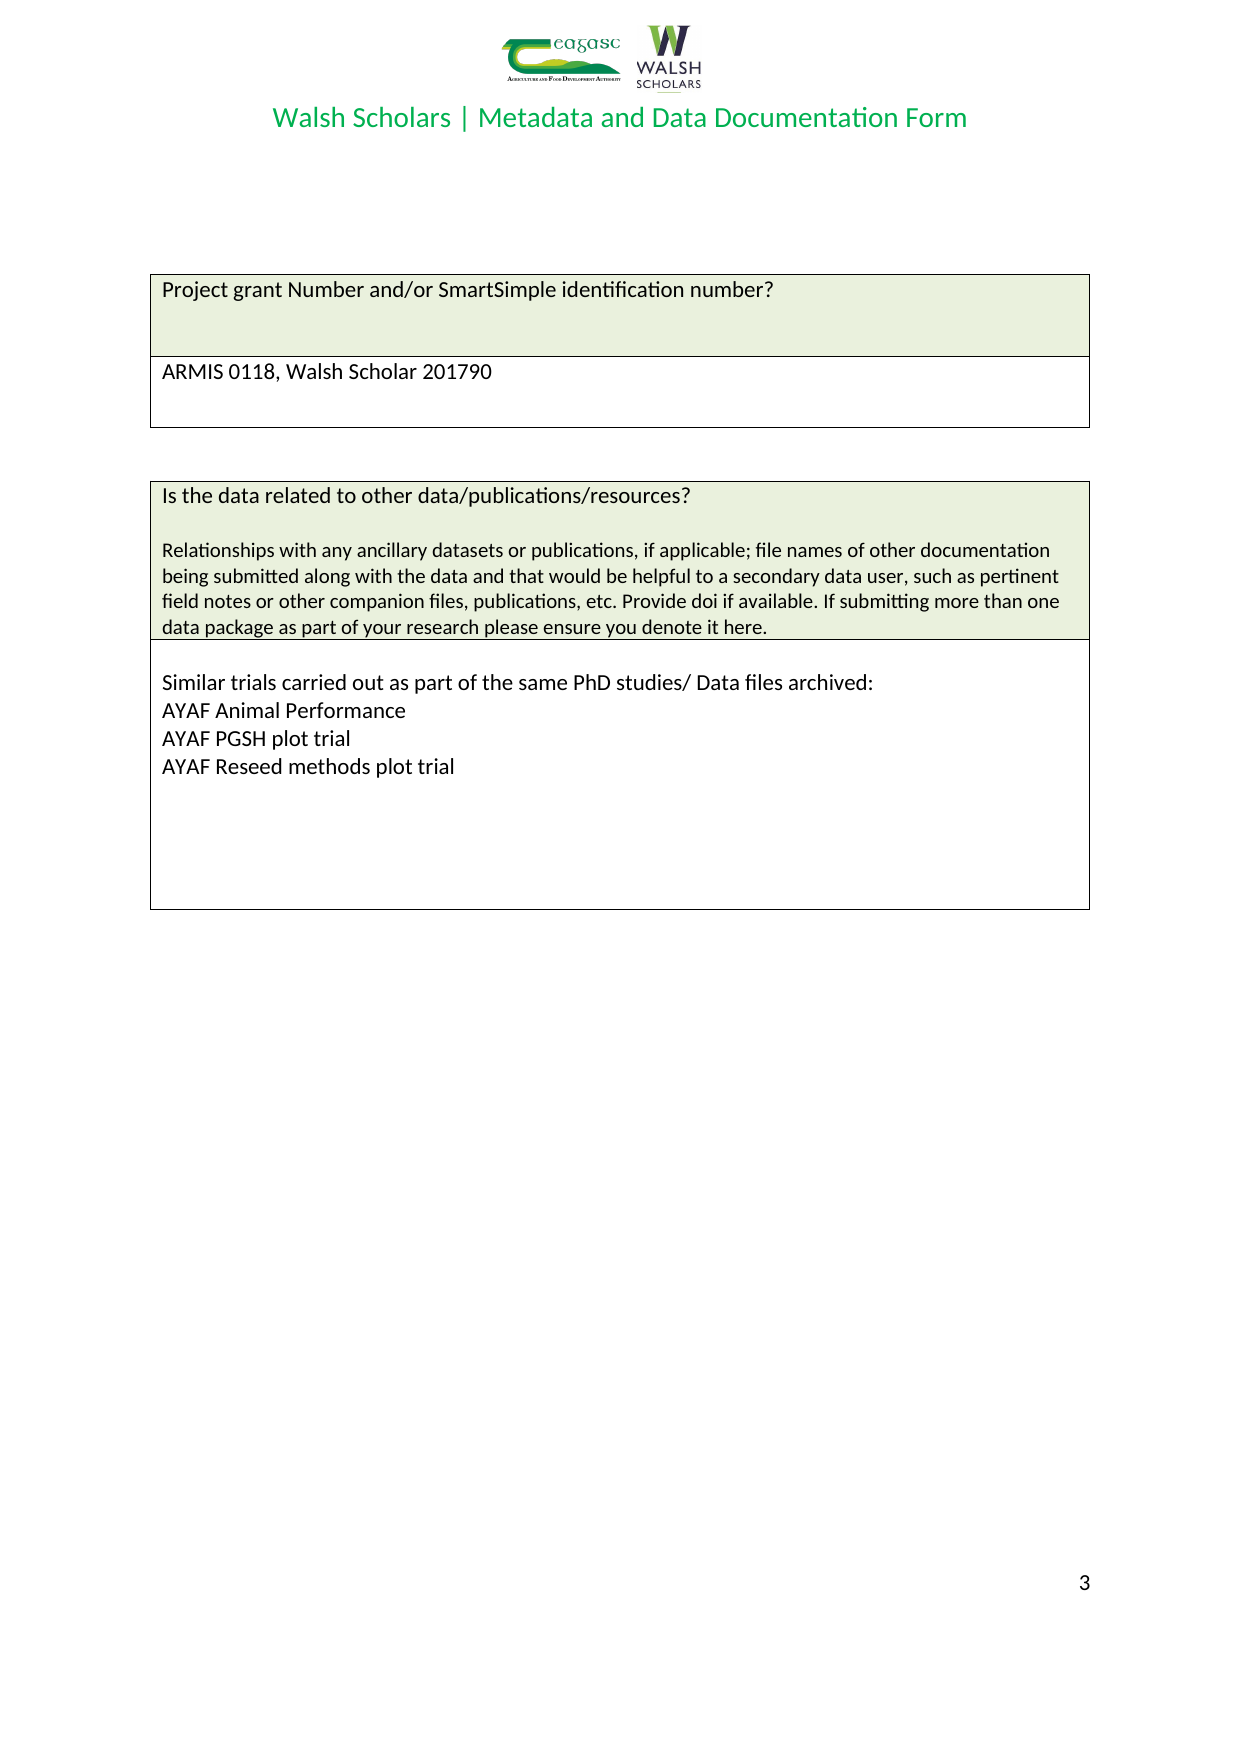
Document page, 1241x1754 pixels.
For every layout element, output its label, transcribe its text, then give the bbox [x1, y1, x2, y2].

table_header Is the data related to other data/publications/resources? Relationships with any ancillary datasets or publications, if applicable; file names of other documentation being submitted along with the data and that would be helpful to a secondary data user, such as pertinent field notes or other companion files, publications, etc. Provide doi if available. If submitting more than one data package as part of your research please ensure you denote it here. [151, 482, 1089, 639]
picture [501, 39, 621, 81]
table_header Project grant Number and/or SmartSimple identification number? [151, 275, 1089, 356]
picture [637, 25, 703, 93]
table_cell Similar trials carried out as part of the same PhD studies/ Data files archived: AYAF Animal Performance AYAF PGSH plot trial AYAF Reseed methods plot trial [151, 640, 1089, 909]
table_cell ARMIS 0118, Walsh Scholar 201790 [151, 357, 1089, 427]
